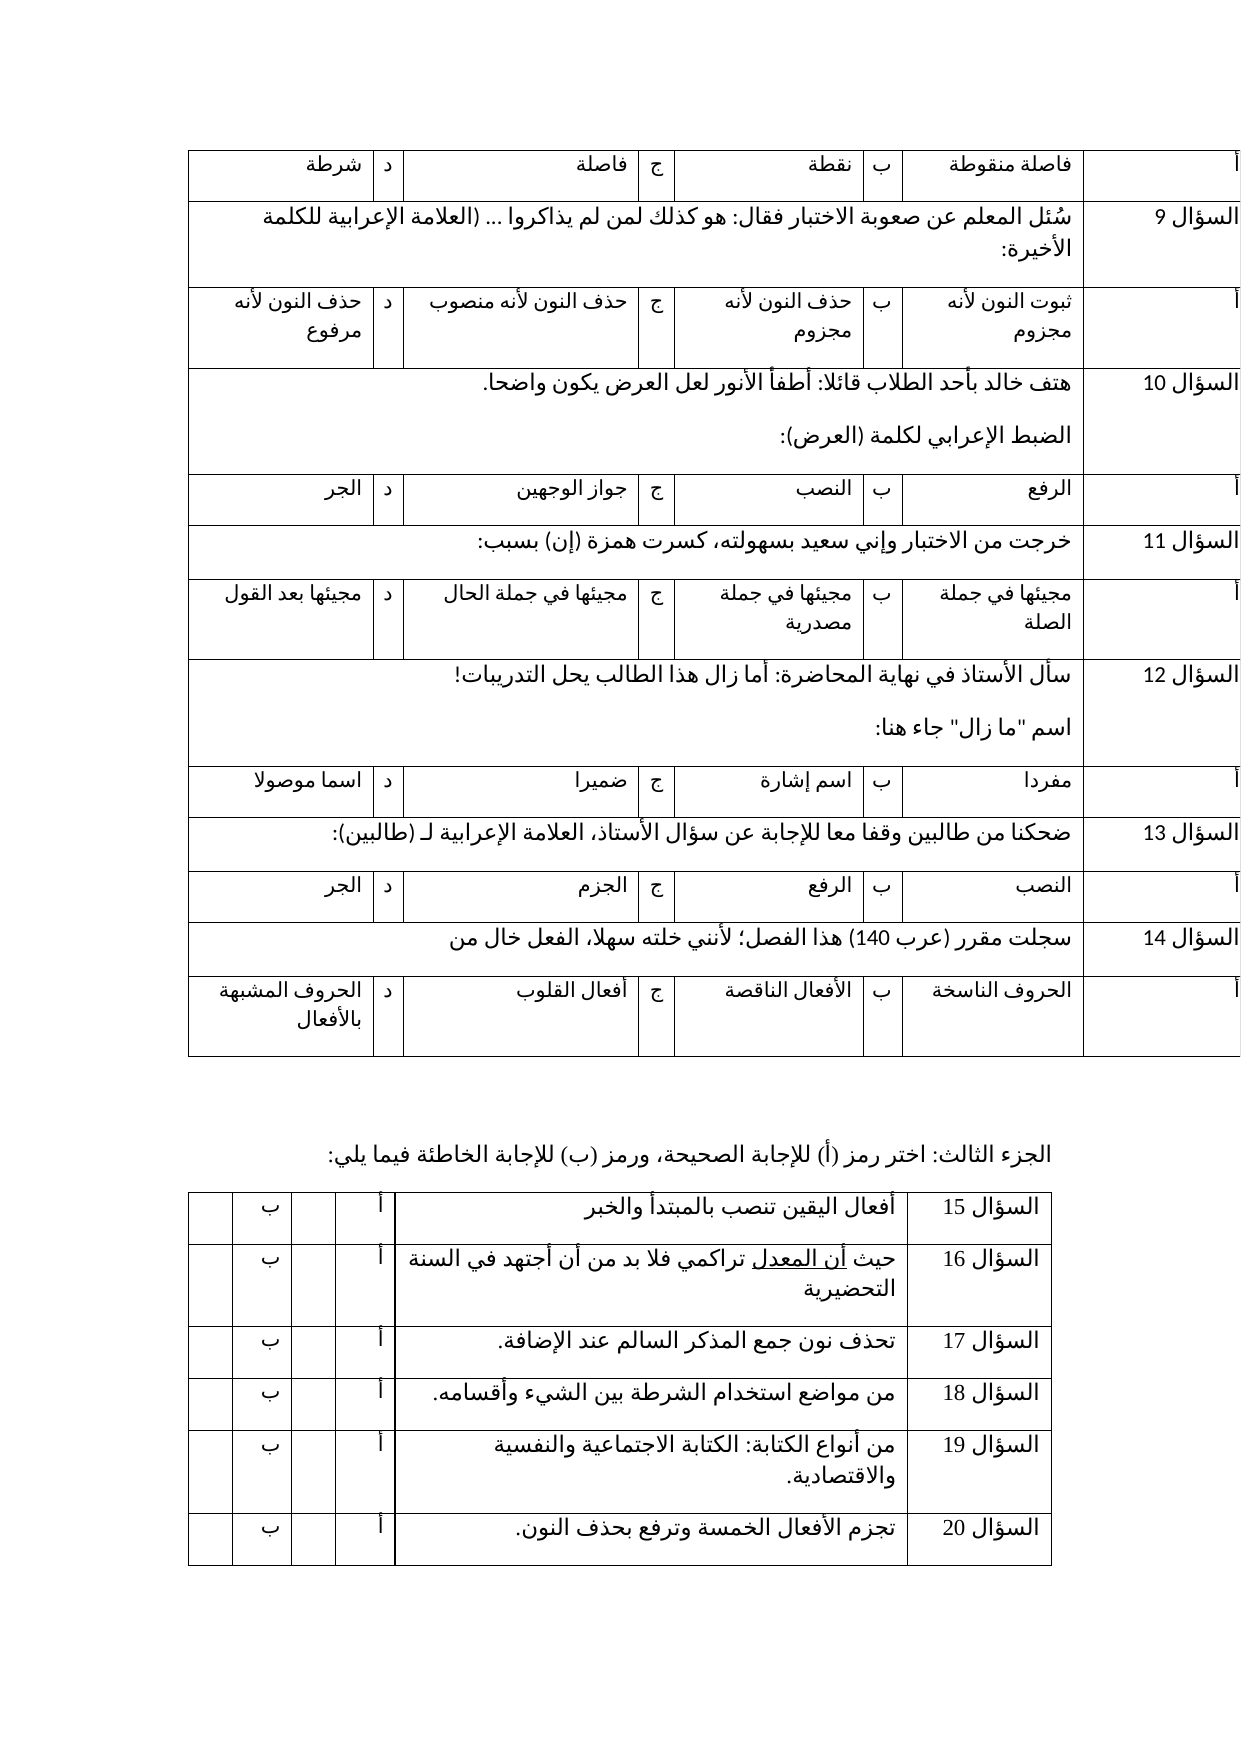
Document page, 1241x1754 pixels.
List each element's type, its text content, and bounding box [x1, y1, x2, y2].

table_cell أ [1084, 288, 1240, 367]
table_cell فاصلة منقوطة [903, 151, 1083, 201]
table_cell حيث أن المعدل تراكمي فلا بد من أن أجتهد في السنة التحضيرية [396, 1245, 907, 1326]
table_cell ج [639, 767, 674, 817]
table_header [189, 1193, 232, 1244]
table_cell ب [233, 1514, 291, 1565]
table_cell ج [639, 977, 674, 1056]
table_cell سُئل المعلم عن صعوبة الاختبار فقال: هو كذلك لمن لم يذاكروا ... (العلامة الإعرابية للكلمة الأخيرة: [189, 202, 1083, 287]
table_cell اسما موصولا [189, 767, 373, 817]
table_cell ب [864, 580, 902, 659]
table_cell خرجت من الاختبار وإني سعيد بسهولته، كسرت همزة (إن) بسبب: [189, 526, 1083, 579]
table_cell الجر [189, 475, 373, 525]
table_cell ضحكنا من طالبين وقفا معا للإجابة عن سؤال الأستاذ، العلامة الإعرابية لـ (طالبين): [189, 818, 1083, 871]
table_cell سجلت مقرر (عرب 140) هذا الفصل؛ لأنني خلته سهلا، الفعل خال من [189, 923, 1083, 976]
table_cell السؤال 16 [908, 1245, 1051, 1326]
table_cell تحذف نون جمع المذكر السالم عند الإضافة. [396, 1327, 907, 1378]
table_cell مفردا [903, 767, 1083, 817]
table_cell من أنواع الكتابة: الكتابة الاجتماعية والنفسية والاقتصادية. [396, 1431, 907, 1513]
table_cell ج [639, 872, 674, 922]
table_cell السؤال 18 [908, 1379, 1051, 1430]
table_cell النصب [675, 475, 863, 525]
table_cell د [374, 767, 403, 817]
table_cell ب [233, 1431, 291, 1513]
table_cell نقطة [675, 151, 863, 201]
table_cell فاصلة [404, 151, 638, 201]
table_cell مجيئها في جملة الحال [404, 580, 638, 659]
table_cell حذف النون لأنه مرفوع [189, 288, 373, 367]
table_cell ج [639, 151, 674, 201]
table_cell أ [336, 1514, 394, 1565]
table_cell ج [639, 580, 674, 659]
table_cell ب [233, 1245, 291, 1326]
table_cell د [374, 475, 403, 525]
table_cell مجيئها في جملة مصدرية [675, 580, 863, 659]
table_cell ب [864, 977, 902, 1056]
table_cell أ [1084, 580, 1240, 659]
table_cell ب [864, 767, 902, 817]
table_cell ب [864, 872, 902, 922]
table_cell تجزم الأفعال الخمسة وترفع بحذف النون. [396, 1514, 907, 1565]
table_cell ج [639, 288, 674, 367]
table_cell اسم إشارة [675, 767, 863, 817]
table_cell حذف النون لأنه منصوب [404, 288, 638, 367]
table_cell سأل الأستاذ في نهاية المحاضرة: أما زال هذا الطالب يحل التدريبات! اسم "ما زال" جاء هنا: [189, 660, 1083, 766]
table_cell جواز الوجهين [404, 475, 638, 525]
table_cell أ [336, 1379, 394, 1430]
table_cell [189, 1245, 232, 1326]
table_cell أ [336, 1431, 394, 1513]
table_cell أ [1084, 151, 1240, 201]
table_cell السؤال 12 [1084, 660, 1240, 766]
table_cell من مواضع استخدام الشرطة بين الشيء وأقسامه. [396, 1379, 907, 1430]
table_cell [292, 1431, 335, 1513]
table_cell هتف خالد بأحد الطلاب قائلا: أطفأ الأنور لعل العرض يكون واضحا. الضبط الإعرابي لكلمة (العرض): [189, 369, 1083, 474]
table_cell د [374, 977, 403, 1056]
table_cell [292, 1245, 335, 1326]
table_header أفعال اليقين تنصب بالمبتدأ والخبر [396, 1193, 907, 1244]
table_cell [292, 1514, 335, 1565]
table_cell ج [639, 475, 674, 525]
table_cell السؤال 19 [908, 1431, 1051, 1513]
table_cell ضميرا [404, 767, 638, 817]
table_cell الرفع [675, 872, 863, 922]
table_cell ب [864, 288, 902, 367]
table_cell د [374, 151, 403, 201]
table_cell أ [336, 1245, 394, 1326]
table_cell الحروف الناسخة [903, 977, 1083, 1056]
table_cell الحروف المشبهة بالأفعال [189, 977, 373, 1056]
text الجزء الثالث: اختر رمز (أ) للإجابة الصحيحة، ورمز (ب) للإجابة الخاطئة فيما يلي: [187, 1141, 1053, 1167]
table_cell ب [864, 151, 902, 201]
table_cell السؤال 10 [1084, 369, 1240, 474]
table_cell السؤال 14 [1084, 923, 1240, 976]
table_cell السؤال 11 [1084, 526, 1240, 579]
table_cell [292, 1379, 335, 1430]
table_cell [292, 1327, 335, 1378]
table_cell السؤال 9 [1084, 202, 1240, 287]
table_cell أفعال القلوب [404, 977, 638, 1056]
table_cell أ [1084, 475, 1240, 525]
table_cell ثبوت النون لأنه مجزوم [903, 288, 1083, 367]
table_cell مجيئها في جملة الصلة [903, 580, 1083, 659]
table_cell [189, 1431, 232, 1513]
table_cell الأفعال الناقصة [675, 977, 863, 1056]
table_header [292, 1193, 335, 1244]
table_cell ب [233, 1379, 291, 1430]
table_cell [189, 1327, 232, 1378]
table_cell أ [1084, 767, 1240, 817]
table_cell مجيئها بعد القول [189, 580, 373, 659]
table_cell حذف النون لأنه مجزوم [675, 288, 863, 367]
table_cell السؤال 17 [908, 1327, 1051, 1378]
table_cell أ [336, 1327, 394, 1378]
table_cell أ [1084, 977, 1240, 1056]
table_cell شرطة [189, 151, 373, 201]
table_cell السؤال 20 [908, 1514, 1051, 1565]
table_cell د [374, 580, 403, 659]
table_cell ب [233, 1327, 291, 1378]
table_header ب [233, 1193, 291, 1244]
table_cell الرفع [903, 475, 1083, 525]
table_cell د [374, 288, 403, 367]
table_cell الجزم [404, 872, 638, 922]
table_header أ [336, 1193, 394, 1244]
table_cell د [374, 872, 403, 922]
table_cell النصب [903, 872, 1083, 922]
table_cell الجر [189, 872, 373, 922]
table_cell ب [864, 475, 902, 525]
table_cell السؤال 13 [1084, 818, 1240, 871]
table_cell أ [1084, 872, 1240, 922]
table_header السؤال 15 [908, 1193, 1051, 1244]
table_cell [189, 1379, 232, 1430]
table_cell [189, 1514, 232, 1565]
